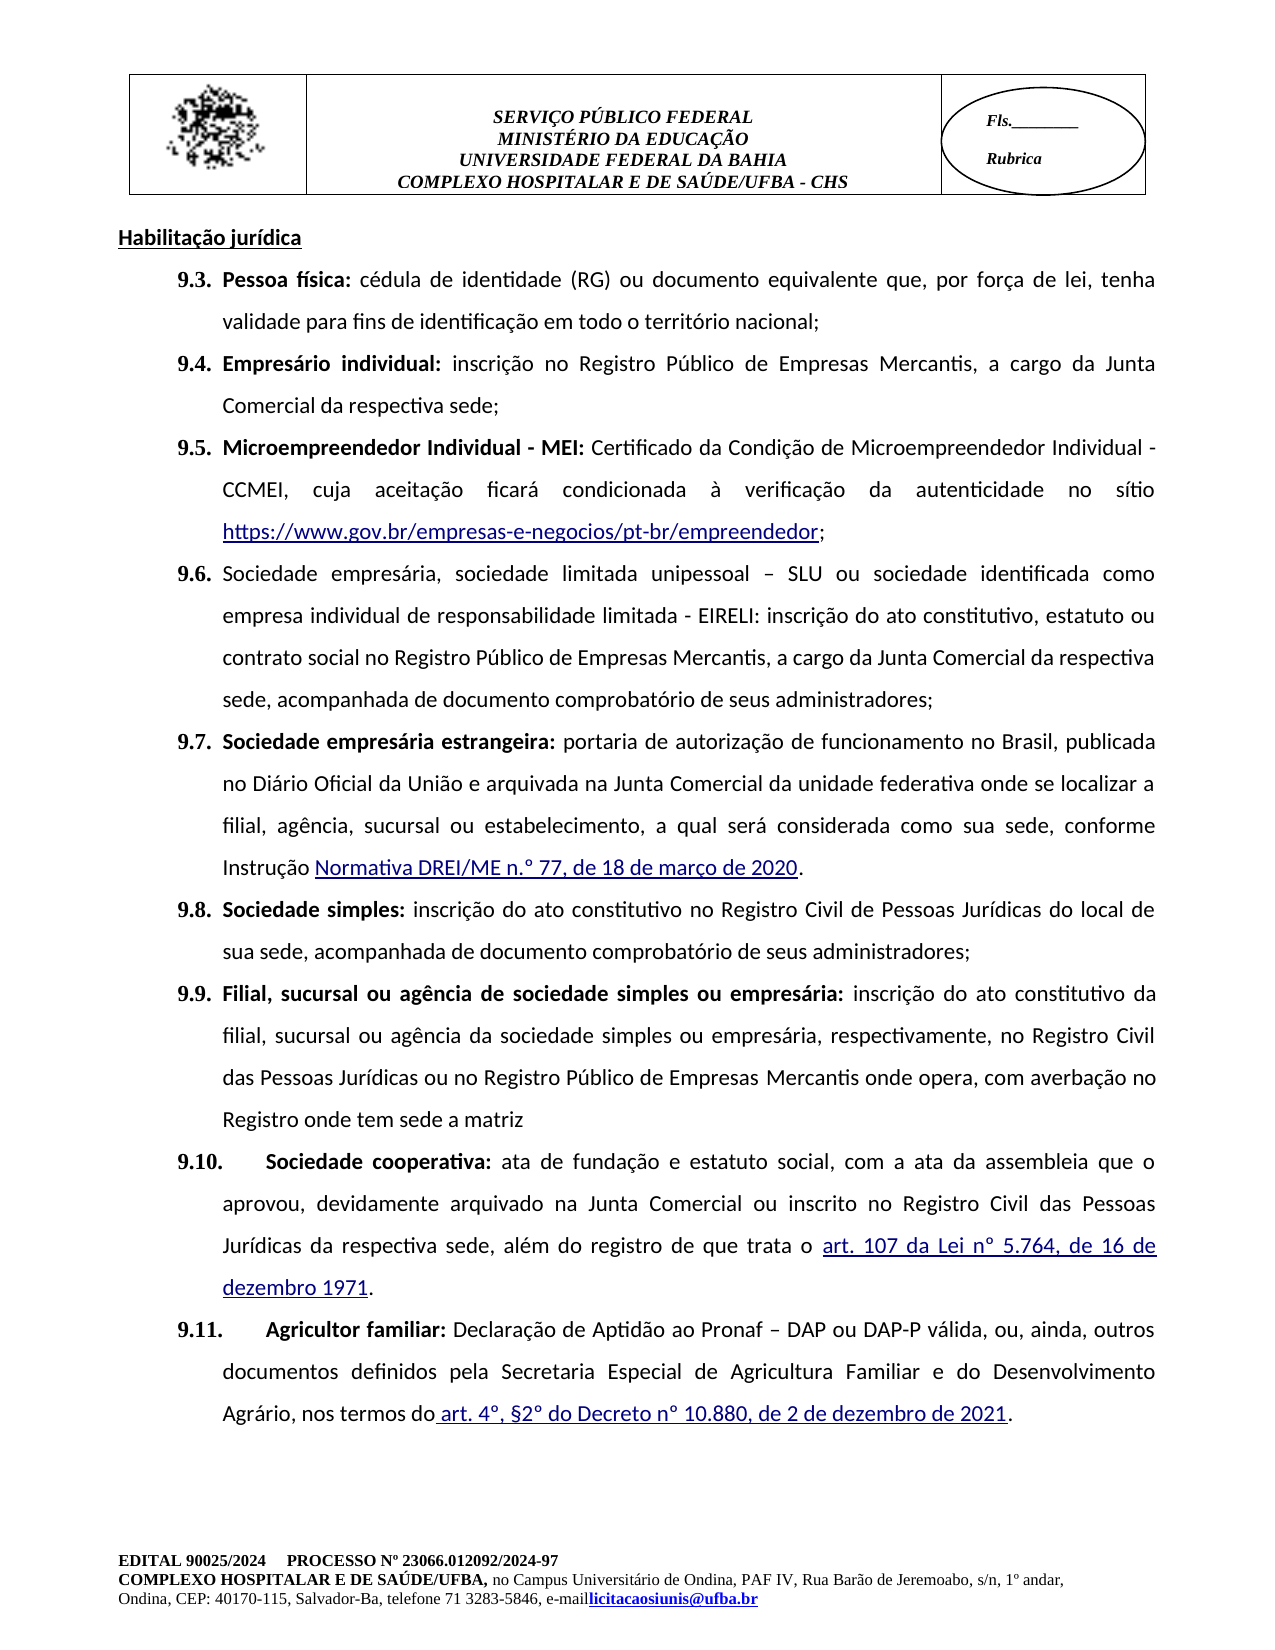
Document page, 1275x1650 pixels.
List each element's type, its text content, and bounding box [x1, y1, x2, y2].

text Habilitação jurídica [118, 223, 1157, 251]
list Sociedade empresária estrangeira: portaria de autorização de funcionamento no Brasil, publicada no Diário Oficial da União e arquivada na Junta Comercial da unidade federativa onde se localizar a filial, agência, sucursal ou estabelecimento, a qual será considerada como sua sede, conforme Instrução Normativa DREI/ME n.º 77, de 18 de março de 2020. [177, 727, 1157, 881]
list Empresário individual: inscrição no Registro Público de Empresas Mercantis, a cargo da Junta Comercial da respectiva sede; [177, 349, 1157, 419]
list Pessoa física: cédula de identidade (RG) ou documento equivalente que, por força de lei, tenha validade para fins de identificação em todo o território nacional; [177, 265, 1157, 335]
list Microempreendedor Individual - MEI: Certificado da Condição de Microempreendedor Individual - CCMEI, cuja aceitação ficará condicionada à verificação da autenticidade no sítio https://www.gov.br/empresas-e-negocios/pt-br/empreendedor; [177, 433, 1157, 545]
list Sociedade empresária, sociedade limitada unipessoal – SLU ou sociedade identificada como empresa individual de responsabilidade limitada - EIRELI: inscrição do ato constitutivo, estatuto ou contrato social no Registro Público de Empresas Mercantis, a cargo da Junta Comercial da respectiva sede, acompanhada de documento comprobatório de seus administradores; [177, 559, 1157, 713]
list Filial, sucursal ou agência de sociedade simples ou empresária: inscrição do ato constitutivo da filial, sucursal ou agência da sociedade simples ou empresária, respectivamente, no Registro Civil das Pessoas Jurídicas ou no Registro Público de Empresas Mercantis onde opera, com averbação no Registro onde tem sede a matriz [177, 979, 1157, 1133]
list Sociedade cooperativa: ata de fundação e estatuto social, com a ata da assembleia que o aprovou, devidamente arquivado na Junta Comercial ou inscrito no Registro Civil das Pessoas Jurídicas da respectiva sede, além do registro de que trata o art. 107 da Lei nº 5.764, de 16 de dezembro 1971. [177, 1147, 1157, 1301]
list Agricultor familiar: Declaração de Aptidão ao Pronaf – DAP ou DAP-P válida, ou, ainda, outros documentos definidos pela Secretaria Especial de Agricultura Familiar e do Desenvolvimento Agrário, nos termos do art. 4º, §2º do Decreto nº 10.880, de 2 de dezembro de 2021. [177, 1315, 1157, 1427]
list Sociedade simples: inscrição do ato constitutivo no Registro Civil de Pessoas Jurídicas do local de sua sede, acompanhada de documento comprobatório de seus administradores; [177, 895, 1157, 965]
